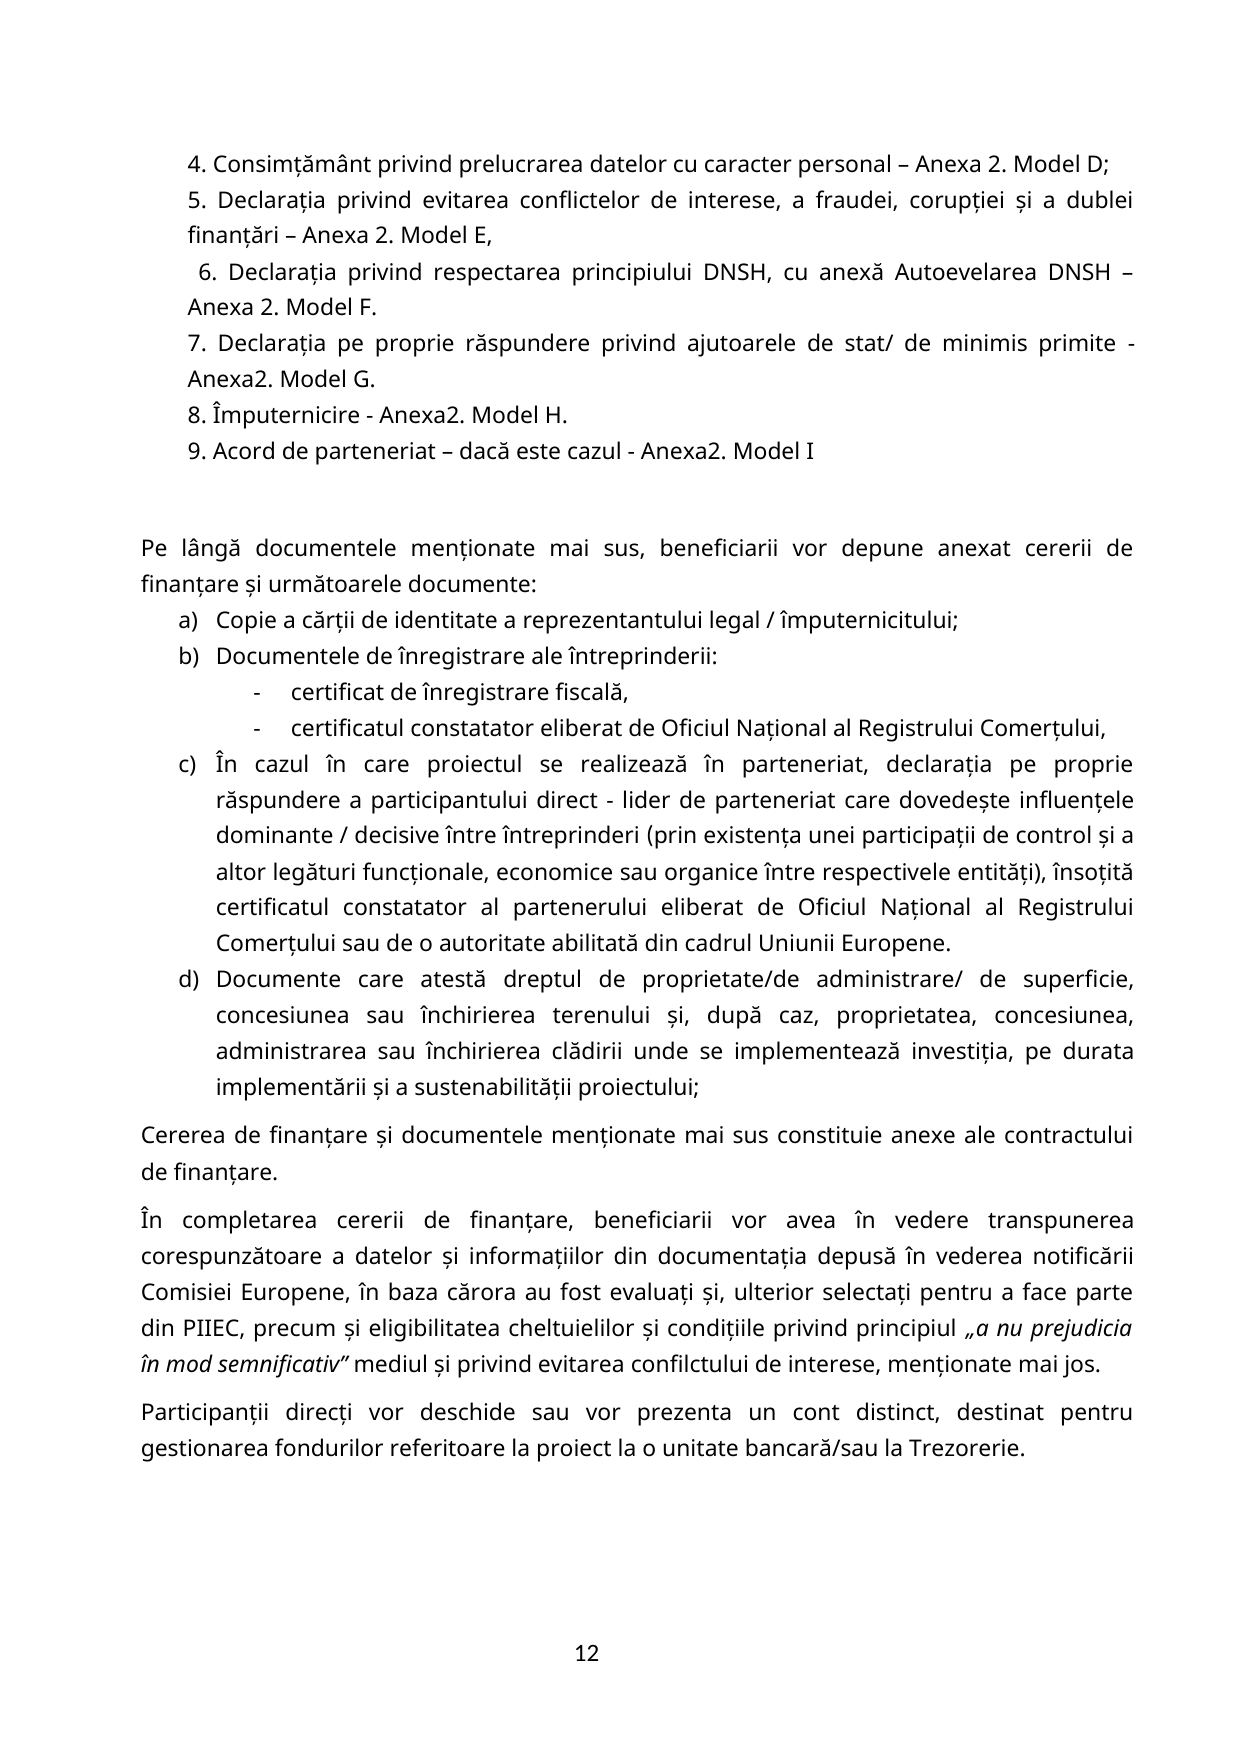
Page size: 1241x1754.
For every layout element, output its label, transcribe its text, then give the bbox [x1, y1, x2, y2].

list Copie a cărții de identitate a reprezentantului legal / împuternicitului; [178, 604, 1135, 635]
text 6. Declarația privind respectarea principiului DNSH, cu anexă Autoevelarea DNSH – Anexa 2. Model F. [187, 255, 1135, 323]
list Documentele de înregistrare ale întreprinderii: [178, 640, 1135, 671]
text Pe lângă documentele menționate mai sus, beneficiarii vor depune anexat cererii de finanțare și următoarele documente: [141, 532, 1135, 599]
text Participanții direcți vor deschide sau vor prezenta un cont distinct, destinat pentru gestionarea fondurilor referitoare la proiect la o unitate bancară/sau la Trezorerie. [141, 1396, 1135, 1463]
text Cererea de finanțare și documentele menționate mai sus constituie anexe ale contractului de finanțare. [141, 1119, 1135, 1187]
text 4. Consimțământ privind prelucrarea datelor cu caracter personal – Anexa 2. Model D; [187, 148, 1135, 179]
list certificat de înregistrare fiscală, [253, 676, 1135, 707]
list Documente care atestă dreptul de proprietate/de administrare/ de superficie, concesiunea sau închirierea terenului și, după caz, proprietatea, concesiunea, administrarea sau închirierea clădirii unde se implementează investiția, pe durata implementării și a sustenabilității proiectului; [178, 963, 1135, 1102]
text 5. Declarația privind evitarea conflictelor de interese, a fraudei, corupției și a dublei finanțări – Anexa 2. Model E, [187, 183, 1135, 251]
text 9. Acord de parteneriat – dacă este cazul - Anexa2. Model I [187, 435, 1135, 466]
text 7. Declarația pe proprie răspundere privind ajutoarele de stat/ de minimis primite - Anexa2. Model G. [187, 327, 1135, 394]
list În cazul în care proiectul se realizează în parteneriat, declarația pe proprie răspundere a participantului direct - lider de parteneriat care dovedește influențele dominante / decisive între întreprinderi (prin existența unei participații de control și a altor legături funcționale, economice sau organice între respectivele entități), însoțită certificatul constatator al partenerului eliberat de Oficiul Național al Registrului Comerțului sau de o autoritate abilitată din cadrul Uniunii Europene. [178, 748, 1135, 958]
text În completarea cererii de finanțare, beneficiarii vor avea în vedere transpunerea corespunzătoare a datelor și informațiilor din documentația depusă în vederea notificării Comisiei Europene, în baza cărora au fost evaluați și, ulterior selectați pentru a face parte din PIIEC, precum și eligibilitatea cheltuielilor și condițiile privind principiul „a nu prejudicia în mod semnificativ” mediul și privind evitarea confilctului de interese, menționate mai jos. [141, 1204, 1135, 1379]
list certificatul constatator eliberat de Oficiul Național al Registrului Comerțului, [253, 712, 1135, 743]
text 8. Împuternicire - Anexa2. Model H. [187, 399, 1135, 430]
